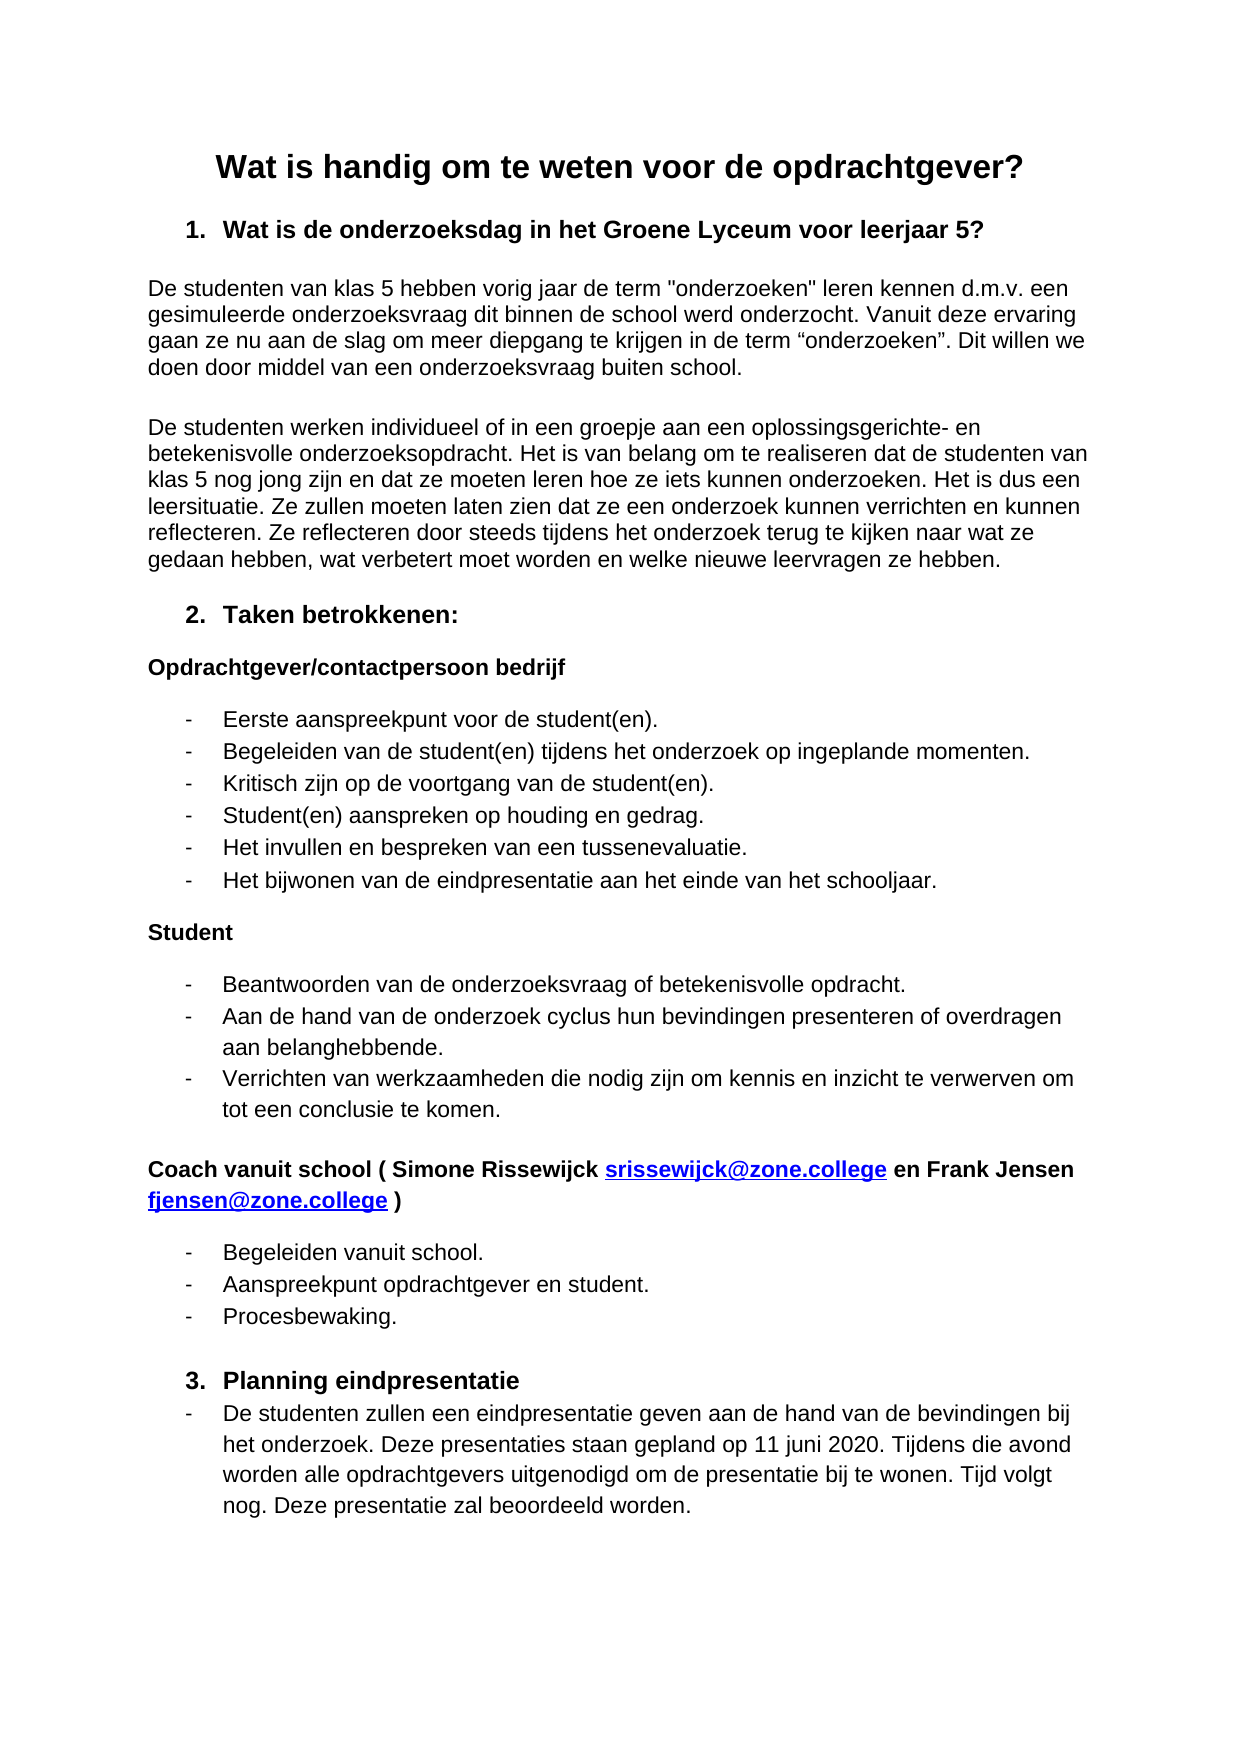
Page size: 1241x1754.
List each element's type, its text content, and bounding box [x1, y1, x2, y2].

list Begeleiden vanuit school. [185, 1238, 1093, 1266]
list De studenten zullen een eindpresentatie geven aan de hand van de bevindingen bij het onderzoek. Deze presentaties staan gepland op 11 juni 2020. Tijdens die avond worden alle opdrachtgevers uitgenodigd om de presentatie bij te wonen. Tijd volgt nog. Deze presentatie zal beoordeeld worden. [185, 1399, 1093, 1518]
list Beantwoorden van de onderzoeksvraag of betekenisvolle opdracht. [185, 970, 1093, 998]
text De studenten werken individueel of in een groepje aan een oplossingsgerichte- en betekenisvolle onderzoeksopdracht. Het is van belang om te realiseren dat de studenten van klas 5 nog jong zijn en dat ze moeten leren hoe ze iets kunnen onderzoeken. Het is dus een leersituatie. Ze zullen moeten laten zien dat ze een onderzoek kunnen verrichten en kunnen reflecteren. Ze reflecteren door steeds tijdens het onderzoek terug te kijken naar wat ze gedaan hebben, wat verbetert moet worden en welke nieuwe leervragen ze hebben. [148, 414, 1093, 572]
list Begeleiden van de student(en) tijdens het onderzoek op ingeplande momenten. [185, 737, 1093, 765]
list Het invullen en bespreken van een tussenevaluatie. [185, 833, 1093, 862]
list Aanspreekpunt opdrachtgever en student. [185, 1270, 1093, 1298]
text Opdrachtgever/contactpersoon bedrijf [148, 654, 1093, 680]
text Wat is handig om te weten voor de opdrachtgever? [148, 148, 1093, 186]
list Kritisch zijn op de voortgang van de student(en). [185, 769, 1093, 797]
list Procesbewaking. [185, 1302, 1093, 1362]
text Coach vanuit school ( Simone Rissewijck srissewijck@zone.college en Frank Jensen fjensen@zone.college ) [148, 1126, 1093, 1213]
list Verrichten van werkzaamheden die nodig zijn om kennis en inzicht te verwerven om tot een conclusie te komen. [185, 1064, 1093, 1122]
text Student [148, 919, 1093, 945]
list Wat is de onderzoeksdag in het Groene Lyceum voor leerjaar 5? [185, 215, 1093, 243]
list Taken betrokkenen: [185, 600, 1093, 629]
text De studenten van klas 5 hebben vorig jaar de term "onderzoeken" leren kennen d.m.v. een gesimuleerde onderzoeksvraag dit binnen de school werd onderzocht. Vanuit deze ervaring gaan ze nu aan de slag om meer diepgang te krijgen in de term “onderzoeken”. Dit willen we doen door middel van een onderzoeksvraag buiten school. [148, 275, 1093, 380]
list Planning eindpresentatie [185, 1366, 1093, 1395]
list Eerste aanspreekpunt voor de student(en). [185, 705, 1093, 733]
list Aan de hand van de onderzoek cyclus hun bevindingen presenteren of overdragen aan belanghebbende. [185, 1002, 1093, 1060]
list Student(en) aanspreken op houding en gedrag. [185, 801, 1093, 829]
list Het bijwonen van de eindpresentatie aan het einde van het schooljaar. [185, 866, 1093, 894]
